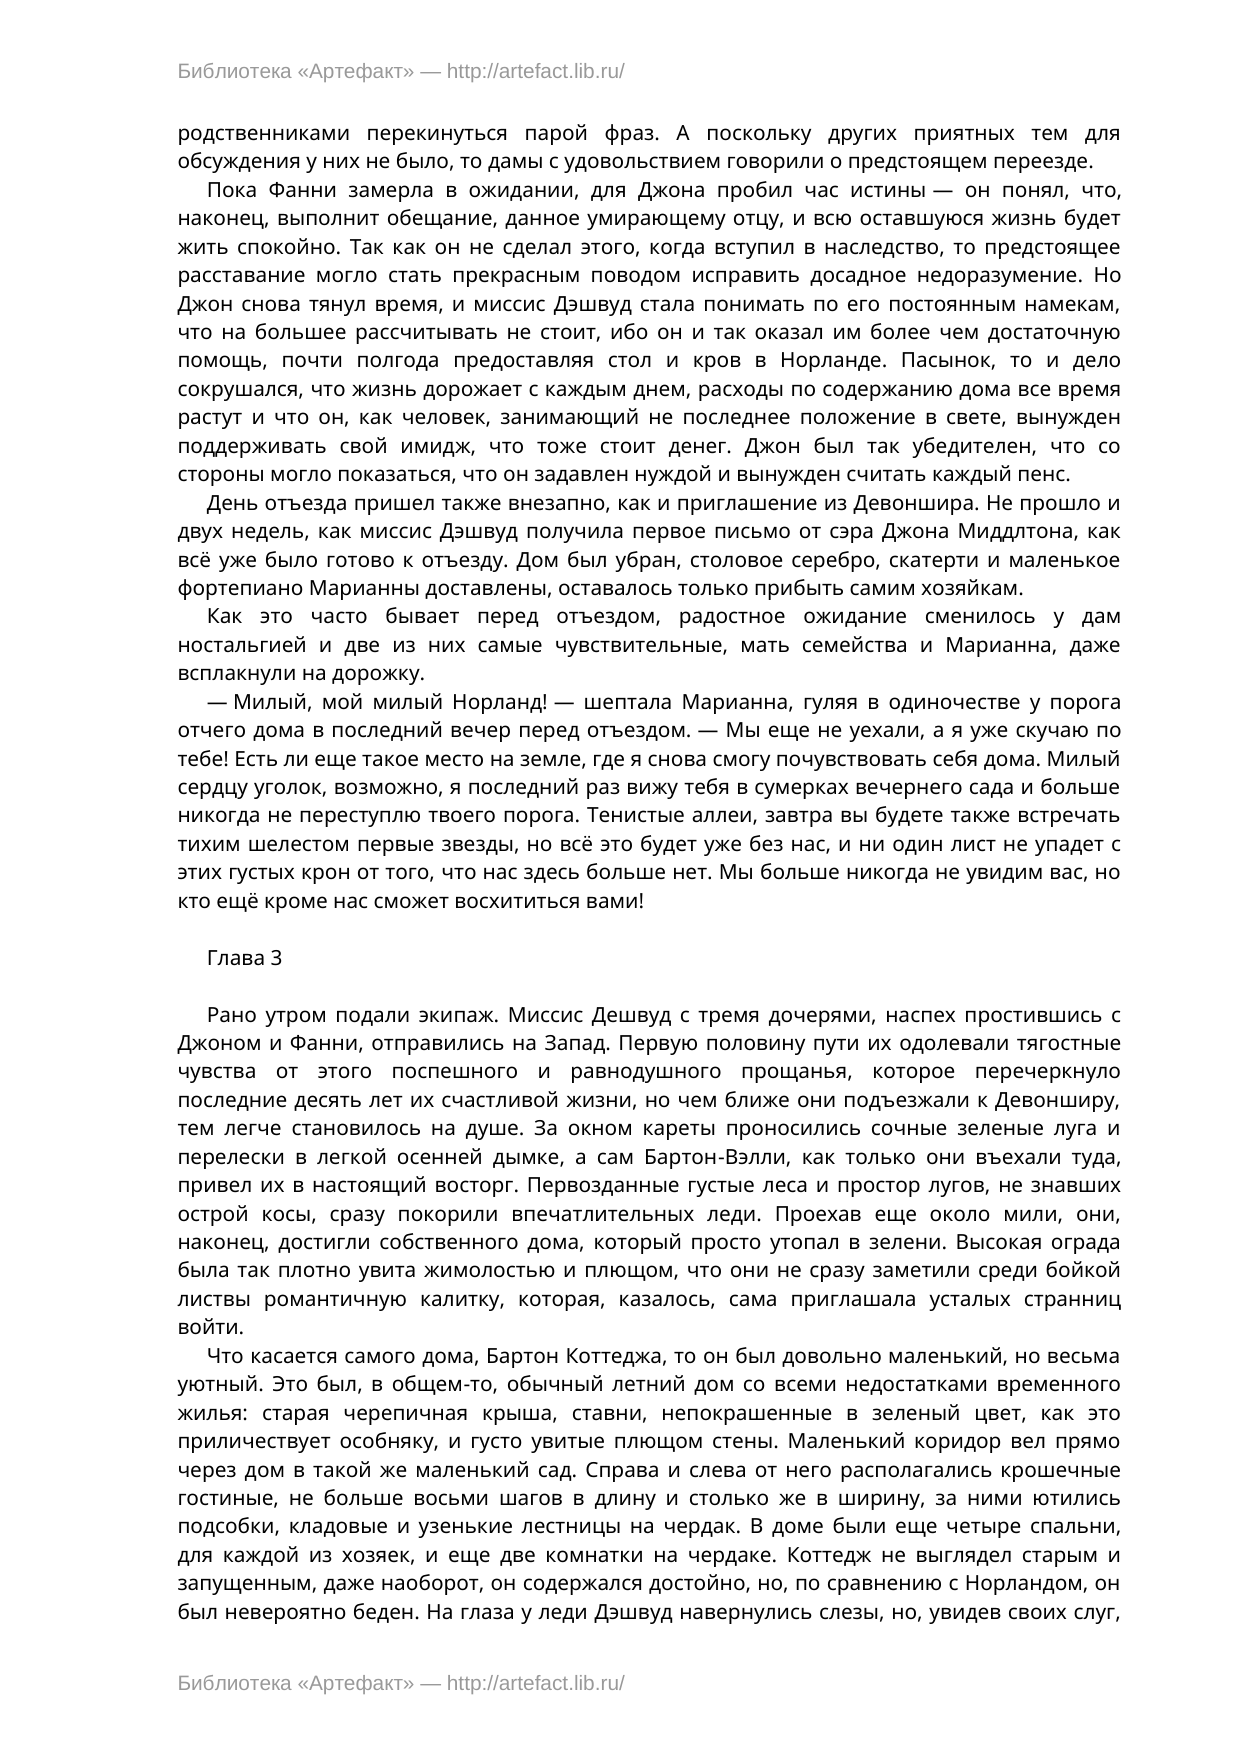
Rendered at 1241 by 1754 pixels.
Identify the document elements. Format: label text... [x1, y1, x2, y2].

text Пока Фанни замерла в ожидании, для Джона пробил час истины — он понял, что, наконец, выполнит обещание, данное умирающему отцу, и всю оставшуюся жизнь будет жить спокойно. Так как он не сделал этого, когда вступил в наследство, то предстоящее расставание могло стать прекрасным поводом исправить досадное недоразумение. Но Джон снова тянул время, и миссис Дэшвуд стала понимать по его постоянным намекам, что на большее рассчитывать не стоит, ибо он и так оказал им более чем достаточную помощь, почти полгода предоставляя стол и кров в Норланде. Пасынок, то и дело сокрушался, что жизнь дорожает с каждым днем, расходы по содержанию дома все время растут и что он, как человек, занимающий не последнее положение в свете, вынужден поддерживать свой имидж, что тоже стоит денег. Джон был так убедителен, что со стороны могло показаться, что он задавлен нуждой и вынужден считать каждый пенс. [177, 175, 1122, 488]
text Рано утром подали экипаж. Миссис Дешвуд с тремя дочерями, наспех простившись с Джоном и Фанни, отправились на Запад. Первую половину пути их одолевали тягостные чувства от этого поспешного и равнодушного прощанья, которое перечеркнуло последние десять лет их счастливой жизни, но чем ближе они подъезжали к Девонширу, тем легче становилось на душе. За окном кареты проносились сочные зеленые луга и перелески в легкой осенней дымке, а сам Бартон-Вэлли, как только они въехали туда, привел их в настоящий восторг. Первозданные густые леса и простор лугов, не знавших острой косы, сразу покорили впечатлительных леди. Проехав еще около мили, они, наконец, достигли собственного дома, который просто утопал в зелени. Высокая ограда была так плотно увита жимолостью и плющом, что они не сразу заметили среди бойкой листвы романтичную калитку, которая, казалось, сама приглашала усталых странниц войти. [177, 1000, 1122, 1341]
text — Милый, мой милый Норланд! — шептала Марианна, гуляя в одиночестве у порога отчего дома в последний вечер перед отъездом. — Мы еще не уехали, а я уже скучаю по тебе! Есть ли еще такое место на земле, где я снова смогу почувствовать себя дома. Милый сердцу уголок, возможно, я последний раз вижу тебя в сумерках вечернего сада и больше никогда не переступлю твоего порога. Тенистые аллеи, завтра вы будете также встречать тихим шелестом первые звезды, но всё это будет уже без нас, и ни один лист не упадет с этих густых крон от того, что нас здесь больше нет. Мы больше никогда не увидим вас, но кто ещё кроме нас сможет восхититься вами! [177, 687, 1122, 914]
subtitle Глава 3 [177, 943, 1122, 971]
text День отъезда пришел также внезапно, как и приглашение из Девоншира. Не прошло и двух недель, как миссис Дэшвуд получила первое письмо от сэра Джона Миддлтона, как всё уже было готово к отъезду. Дом был убран, столовое серебро, скатерти и маленькое фортепиано Марианны доставлены, оставалось только прибыть самим хозяйкам. [177, 488, 1122, 602]
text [177, 1341, 1122, 1625]
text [177, 118, 1122, 175]
text Как это часто бывает перед отъездом, радостное ожидание сменилось у дам ностальгией и две из них самые чувствительные, мать семейства и Марианна, даже всплакнули на дорожку. [177, 602, 1122, 687]
